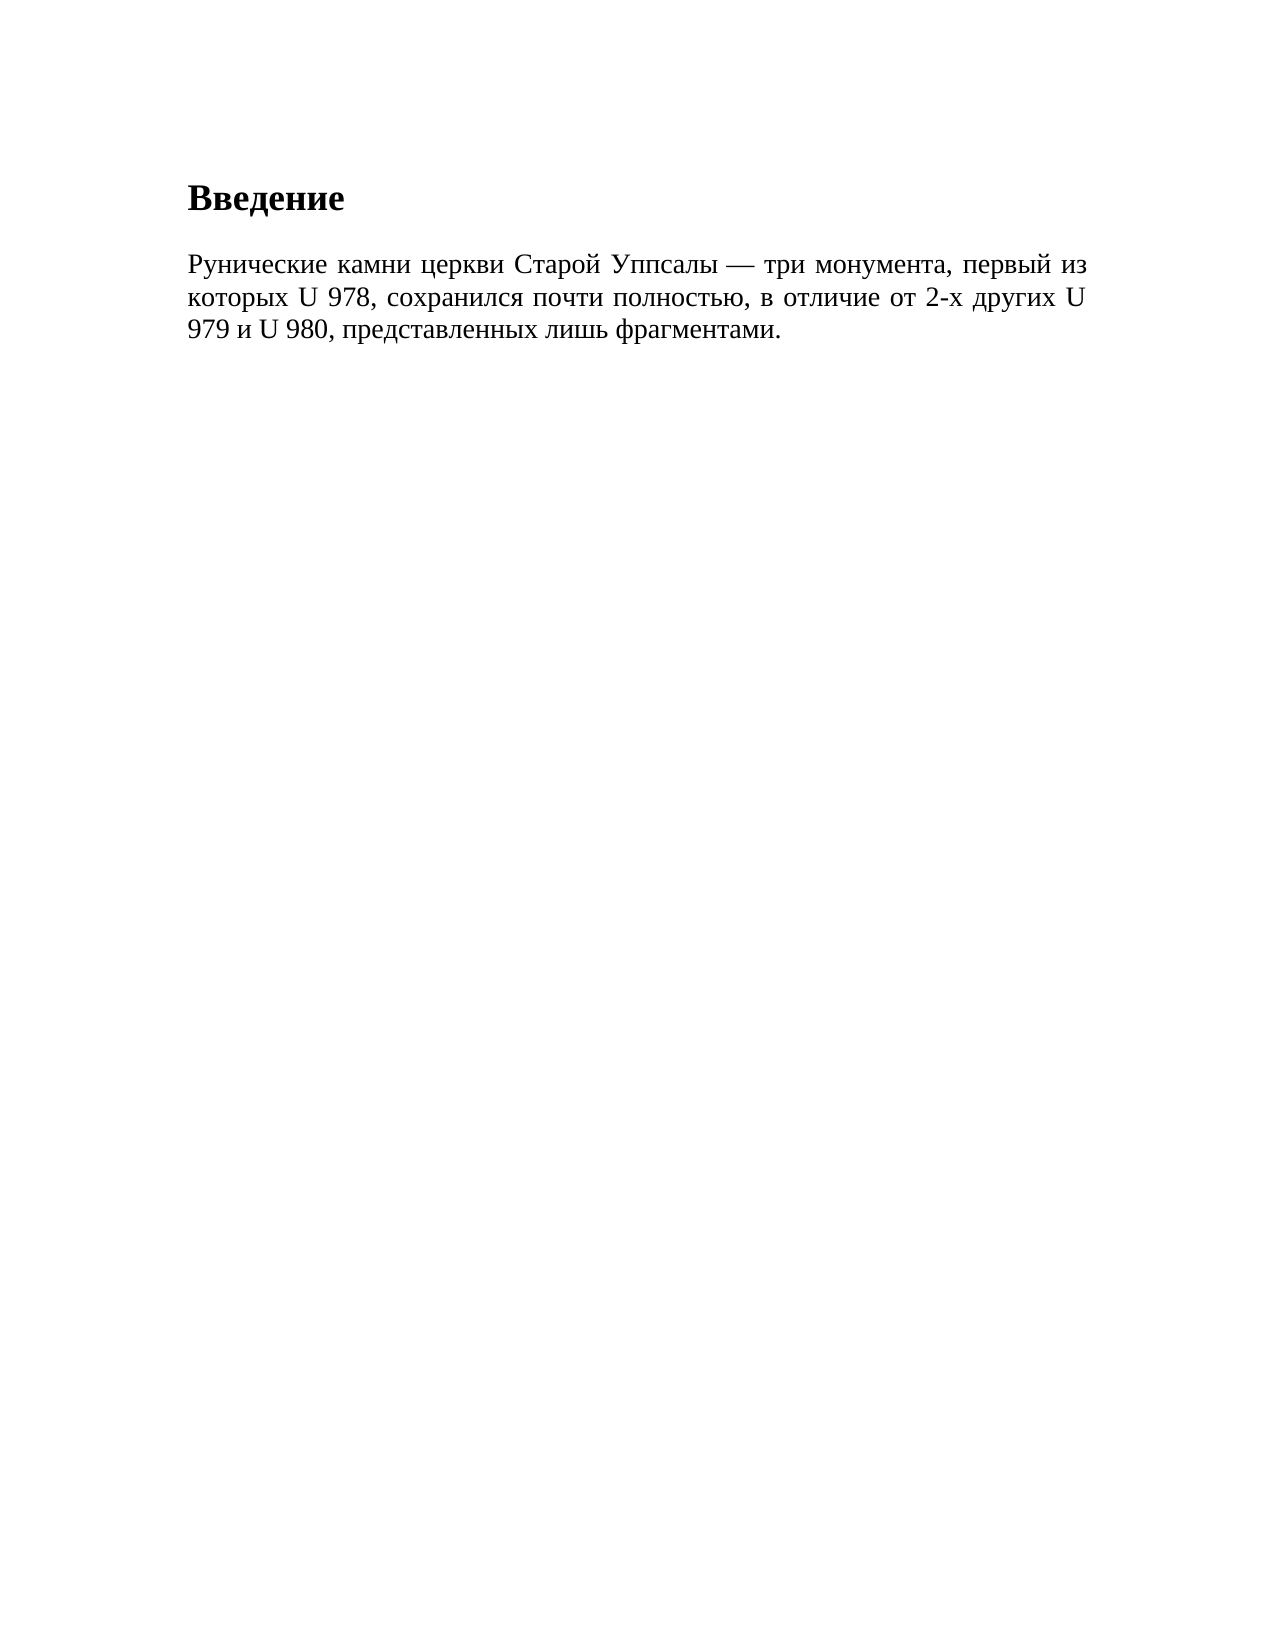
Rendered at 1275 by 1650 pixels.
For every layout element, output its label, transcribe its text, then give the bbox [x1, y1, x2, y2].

list Введение [187, 175, 1087, 218]
text Рунические камни церкви Старой Уппсалы — три монумента, первый из которых U 978, сохранился почти полностью, в отличие от 2-х других U 979 и U 980, представленных лишь фрагментами. [187, 248, 1087, 345]
